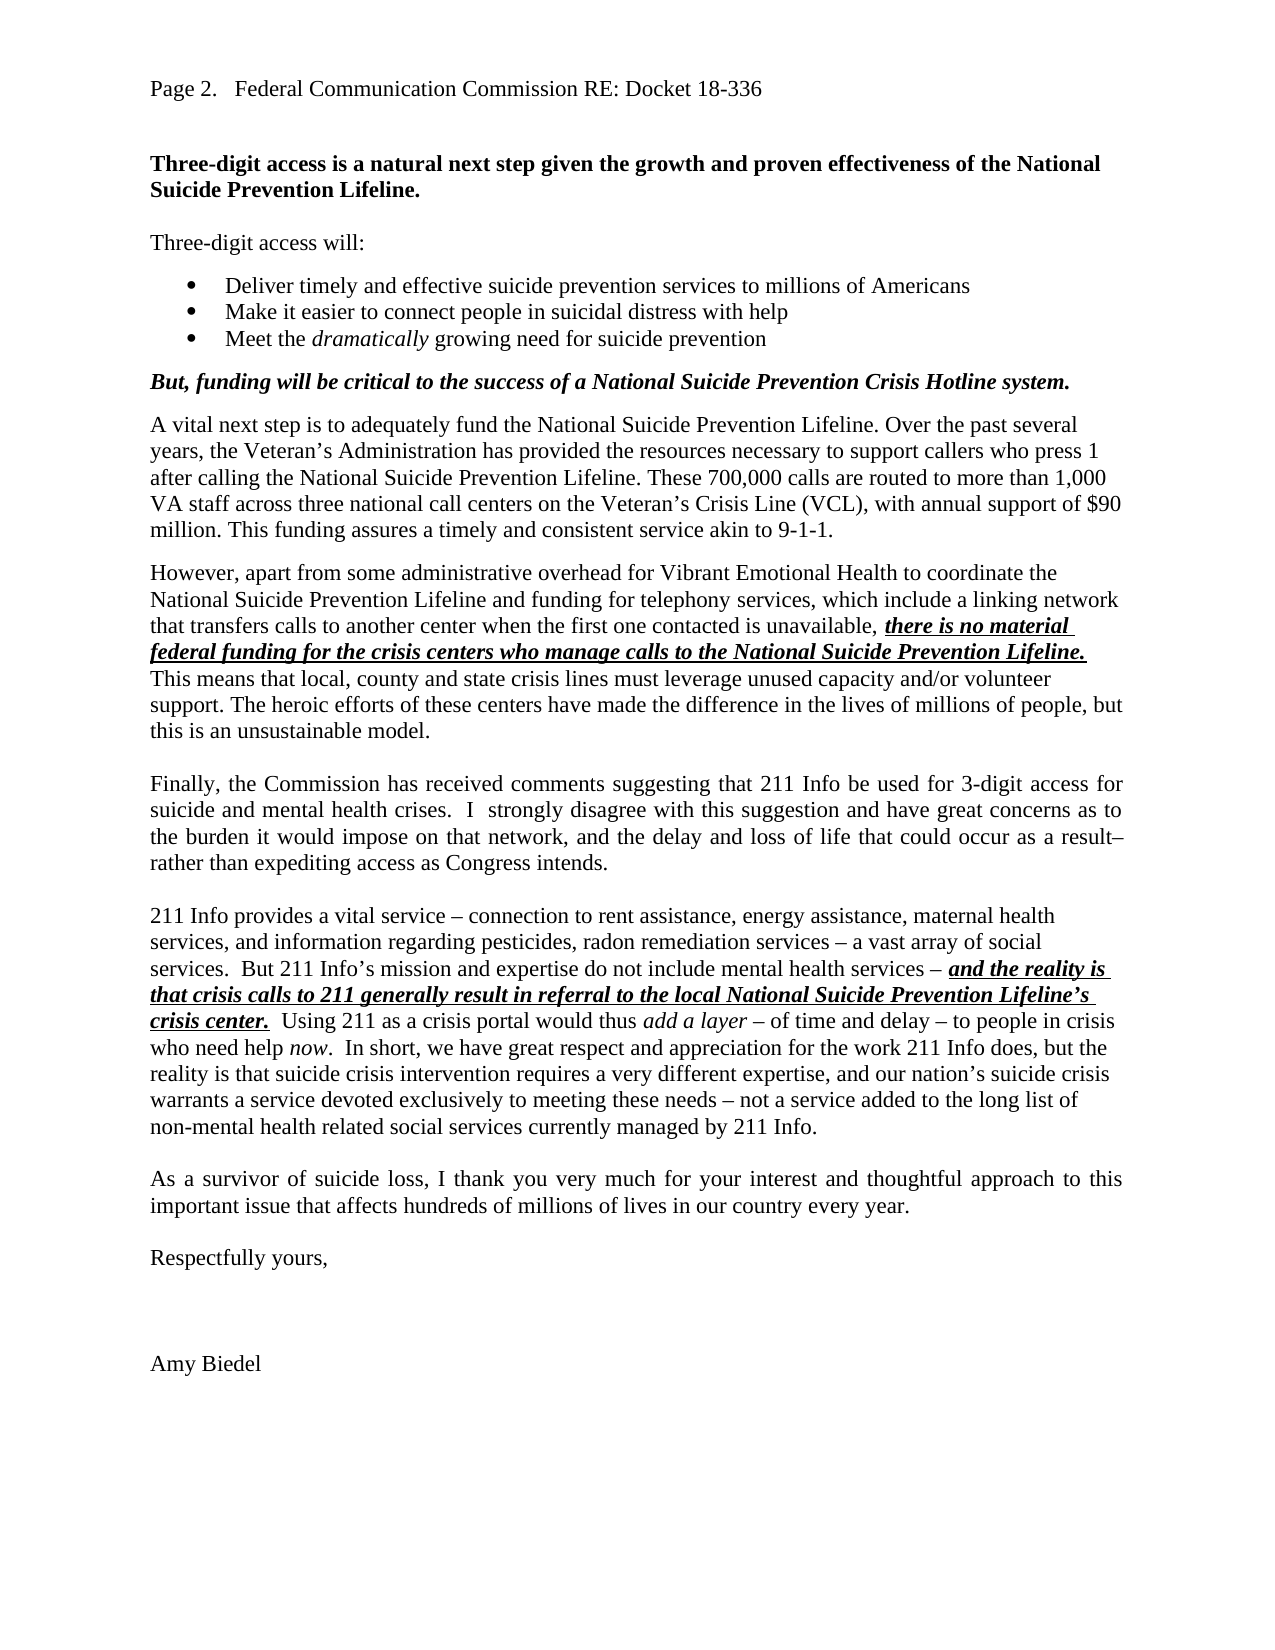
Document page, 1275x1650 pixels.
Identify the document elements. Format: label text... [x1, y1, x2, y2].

text Three-digit access will: [150, 229, 1125, 255]
text A vital next step is to adequately fund the National Suicide Prevention Lifeline. Over the past several years, the Veteran’s Administration has provided the resources necessary to support callers who press 1 after calling the National Suicide Prevention Lifeline. These 700,000 calls are routed to more than 1,000 VA staff across three national call centers on the Veteran’s Crisis Line (VCL), with annual support of $90 million. This funding assures a timely and consistent service akin to 9-1-1. [150, 411, 1125, 543]
text 211 Info provides a vital service – connection to rent assistance, energy assistance, maternal health services, and information regarding pesticides, radon remediation services – a vast array of social services. But 211 Info’s mission and expertise do not include mental health services – and the reality is that crisis calls to 211 generally result in referral to the local National Suicide Prevention Lifeline’s crisis center. Using 211 as a crisis portal would thus add a layer – of time and delay – to people in crisis who need help now. In short, we have great respect and appreciation for the work 211 Info does, but the reality is that suicide crisis intervention requires a very different expertise, and our nation’s suicide crisis warrants a service devoted exclusively to meeting these needs – not a service added to the long list of non-mental health related social services currently managed by 211 Info. [150, 902, 1125, 1139]
text As a survivor of suicide loss, I thank you very much for your interest and thoughtful approach to this important issue that affects hundreds of millions of lives in our country every year. [150, 1165, 1125, 1218]
list Deliver timely and effective suicide prevention services to millions of Americans [187, 272, 1125, 298]
list Meet the dramatically growing need for suicide prevention [187, 325, 1125, 351]
list Make it easier to connect people in suicidal distress with help [187, 298, 1125, 325]
text However, apart from some administrative overhead for Vibrant Emotional Health to coordinate the National Suicide Prevention Lifeline and funding for telephony services, which include a linking network that transfers calls to another center when the first one contacted is unavailable, there is no material federal funding for the crisis centers who manage calls to the National Suicide Prevention Lifeline. This means that local, county and state crisis lines must leverage unused capacity and/or volunteer support. The heroic efforts of these centers have made the difference in the lives of millions of people, but this is an unsustainable model. [150, 559, 1125, 744]
text Respectfully yours, [150, 1244, 1125, 1271]
text But, funding will be critical to the success of a National Suicide Prevention Crisis Hotline system. [150, 368, 1125, 394]
text Three-digit access is a natural next step given the growth and proven effectiveness of the National Suicide Prevention Lifeline. [150, 150, 1125, 203]
text Amy Biedel [150, 1350, 1125, 1376]
text Finally, the Commission has received comments suggesting that 211 Info be used for 3-digit access for suicide and mental health crises. I strongly disagree with this suggestion and have great concerns as to the burden it would impose on that network, and the delay and loss of life that could occur as a result– rather than expediting access as Congress intends. [150, 770, 1125, 876]
